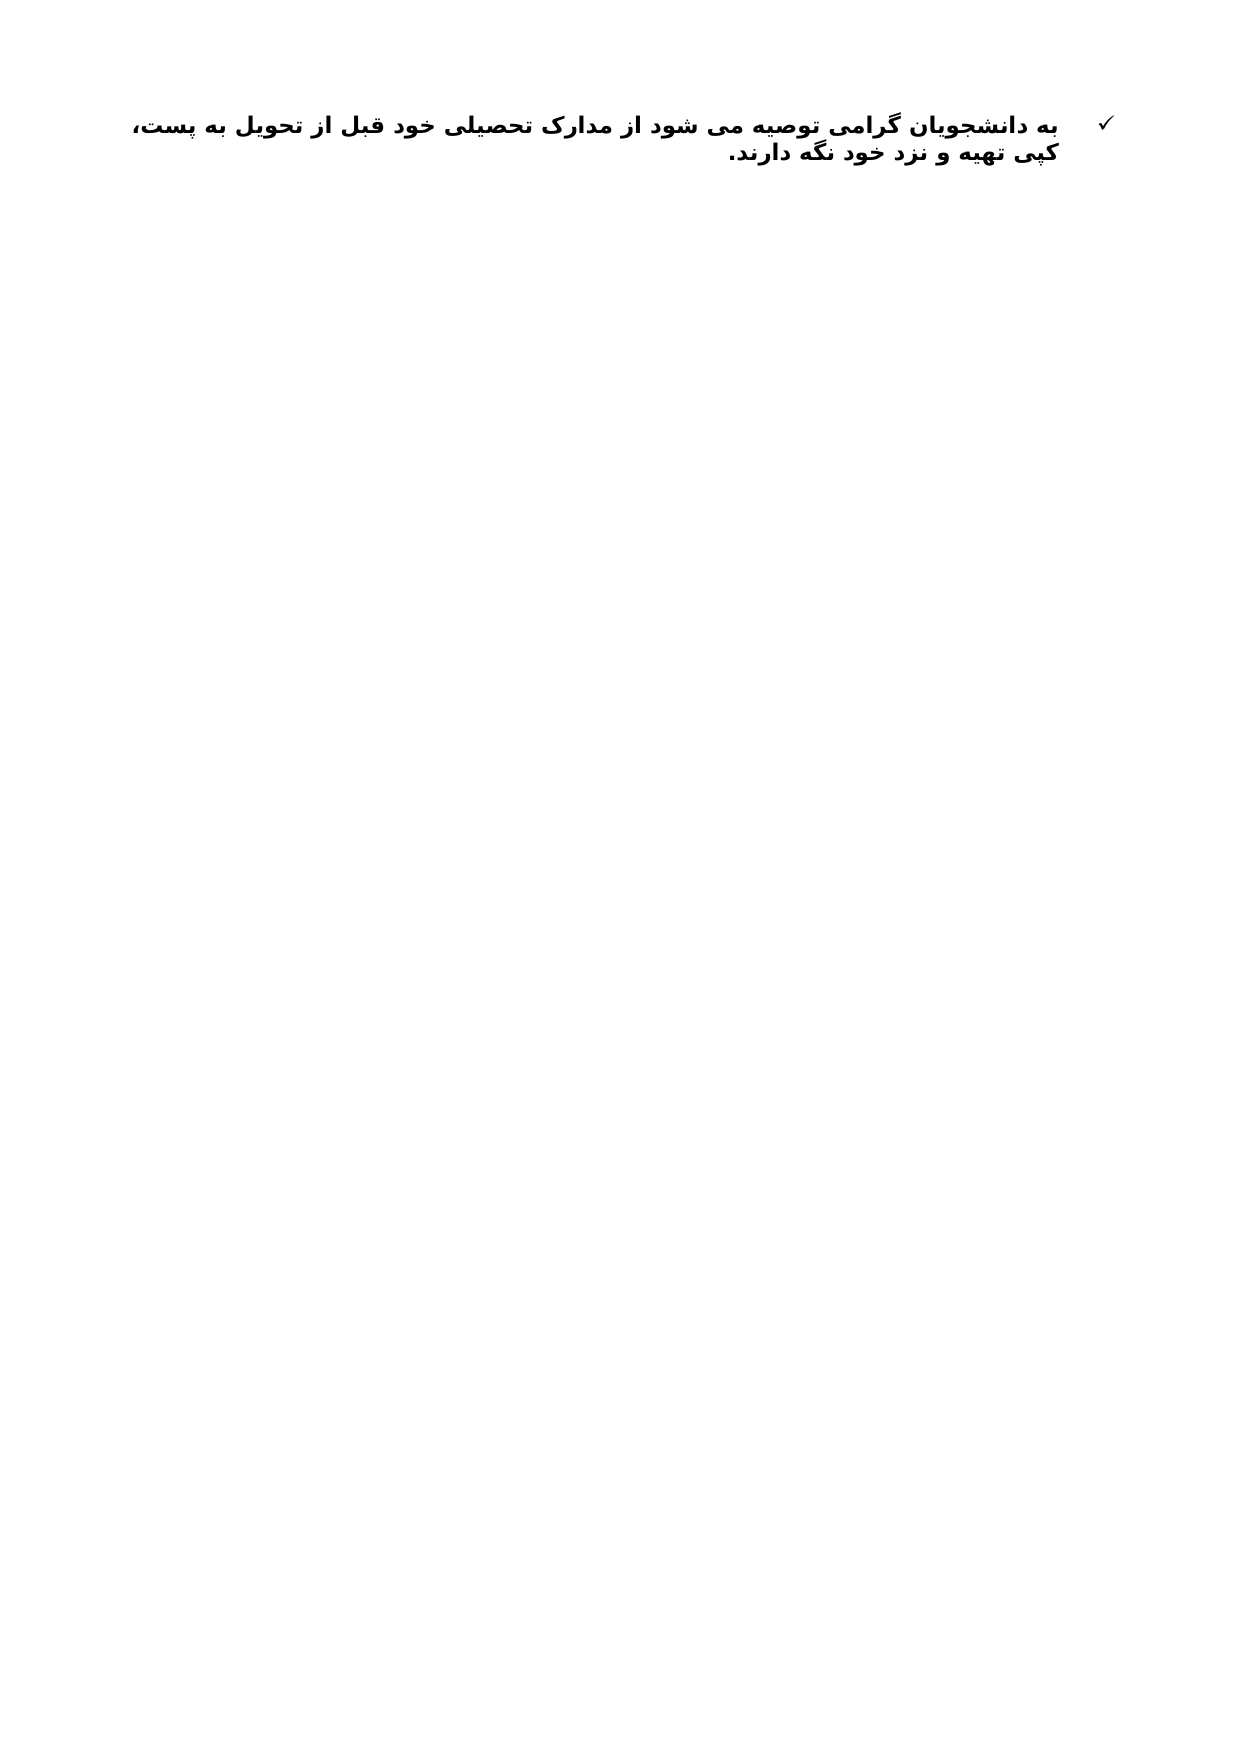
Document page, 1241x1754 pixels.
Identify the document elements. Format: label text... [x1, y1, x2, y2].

list به دانشجویان گرامی توصیه می شود از مدارک تحصیلی خود قبل از تحویل به پست، کپی تهیه و نزد خود نگه دارند. [103, 112, 1097, 166]
